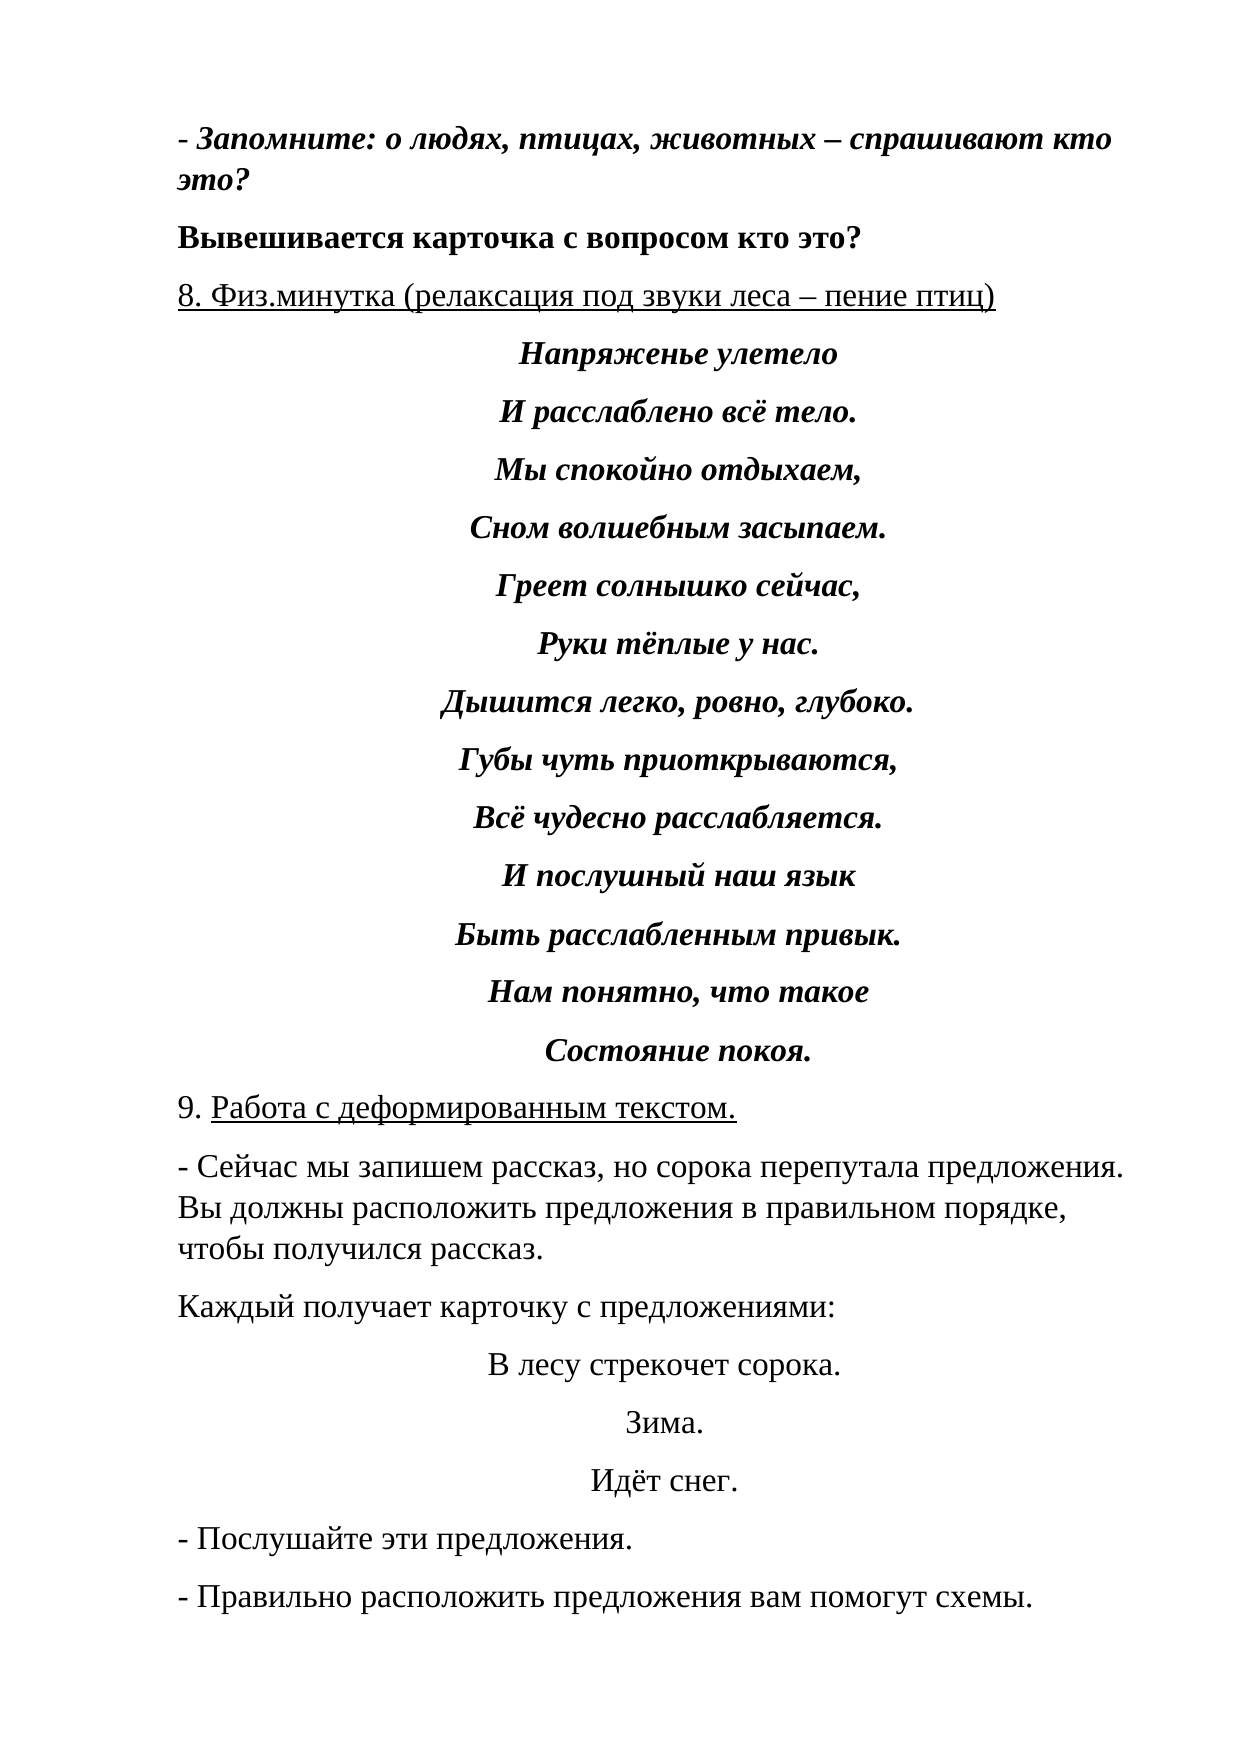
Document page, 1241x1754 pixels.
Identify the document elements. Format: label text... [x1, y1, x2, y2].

text - Запомните: о людях, птицах, животных – спрашивают кто это? [177, 118, 1152, 198]
text - Сейчас мы запишем рассказ, но сорока перепутала предложения. Вы должны расположить предложения в правильном порядке, чтобы получился рассказ. [177, 1146, 1152, 1267]
text Нам понятно, что такое [208, 972, 1152, 1010]
text Каждый получает карточку с предложениями: [177, 1287, 1152, 1325]
text Вывешивается карточка с вопросом кто это? [177, 217, 1152, 256]
text Греет солнышко сейчас, [208, 566, 1152, 604]
text В лесу стрекочет сорока. [177, 1344, 1152, 1383]
text - Послушайте эти предложения. [177, 1519, 1152, 1557]
text И расслаблено всё тело. [208, 392, 1152, 430]
text Всё чудесно расслабляется. [208, 798, 1152, 836]
text - Правильно расположить предложения вам помогут схемы. [177, 1577, 1152, 1615]
text Дышится легко, ровно, глубоко. [208, 682, 1152, 720]
text 8. Физ.минутка (релаксация под звуки леса – пение птиц) [177, 276, 1152, 314]
text Мы спокойно отдыхаем, [208, 449, 1152, 488]
text 9. Работа с деформированным текстом. [177, 1088, 1152, 1126]
text Быть расслабленным привык. [208, 914, 1152, 952]
text Зима. [177, 1403, 1152, 1441]
text Сном волшебным засыпаем. [208, 508, 1152, 546]
text Руки тёплые у нас. [208, 624, 1152, 662]
text И послушный наш язык [208, 856, 1152, 894]
text Состояние покоя. [208, 1030, 1152, 1068]
text Идёт снег. [177, 1461, 1152, 1499]
text Напряженье улетело [208, 333, 1152, 372]
text Губы чуть приоткрываются, [208, 740, 1152, 778]
